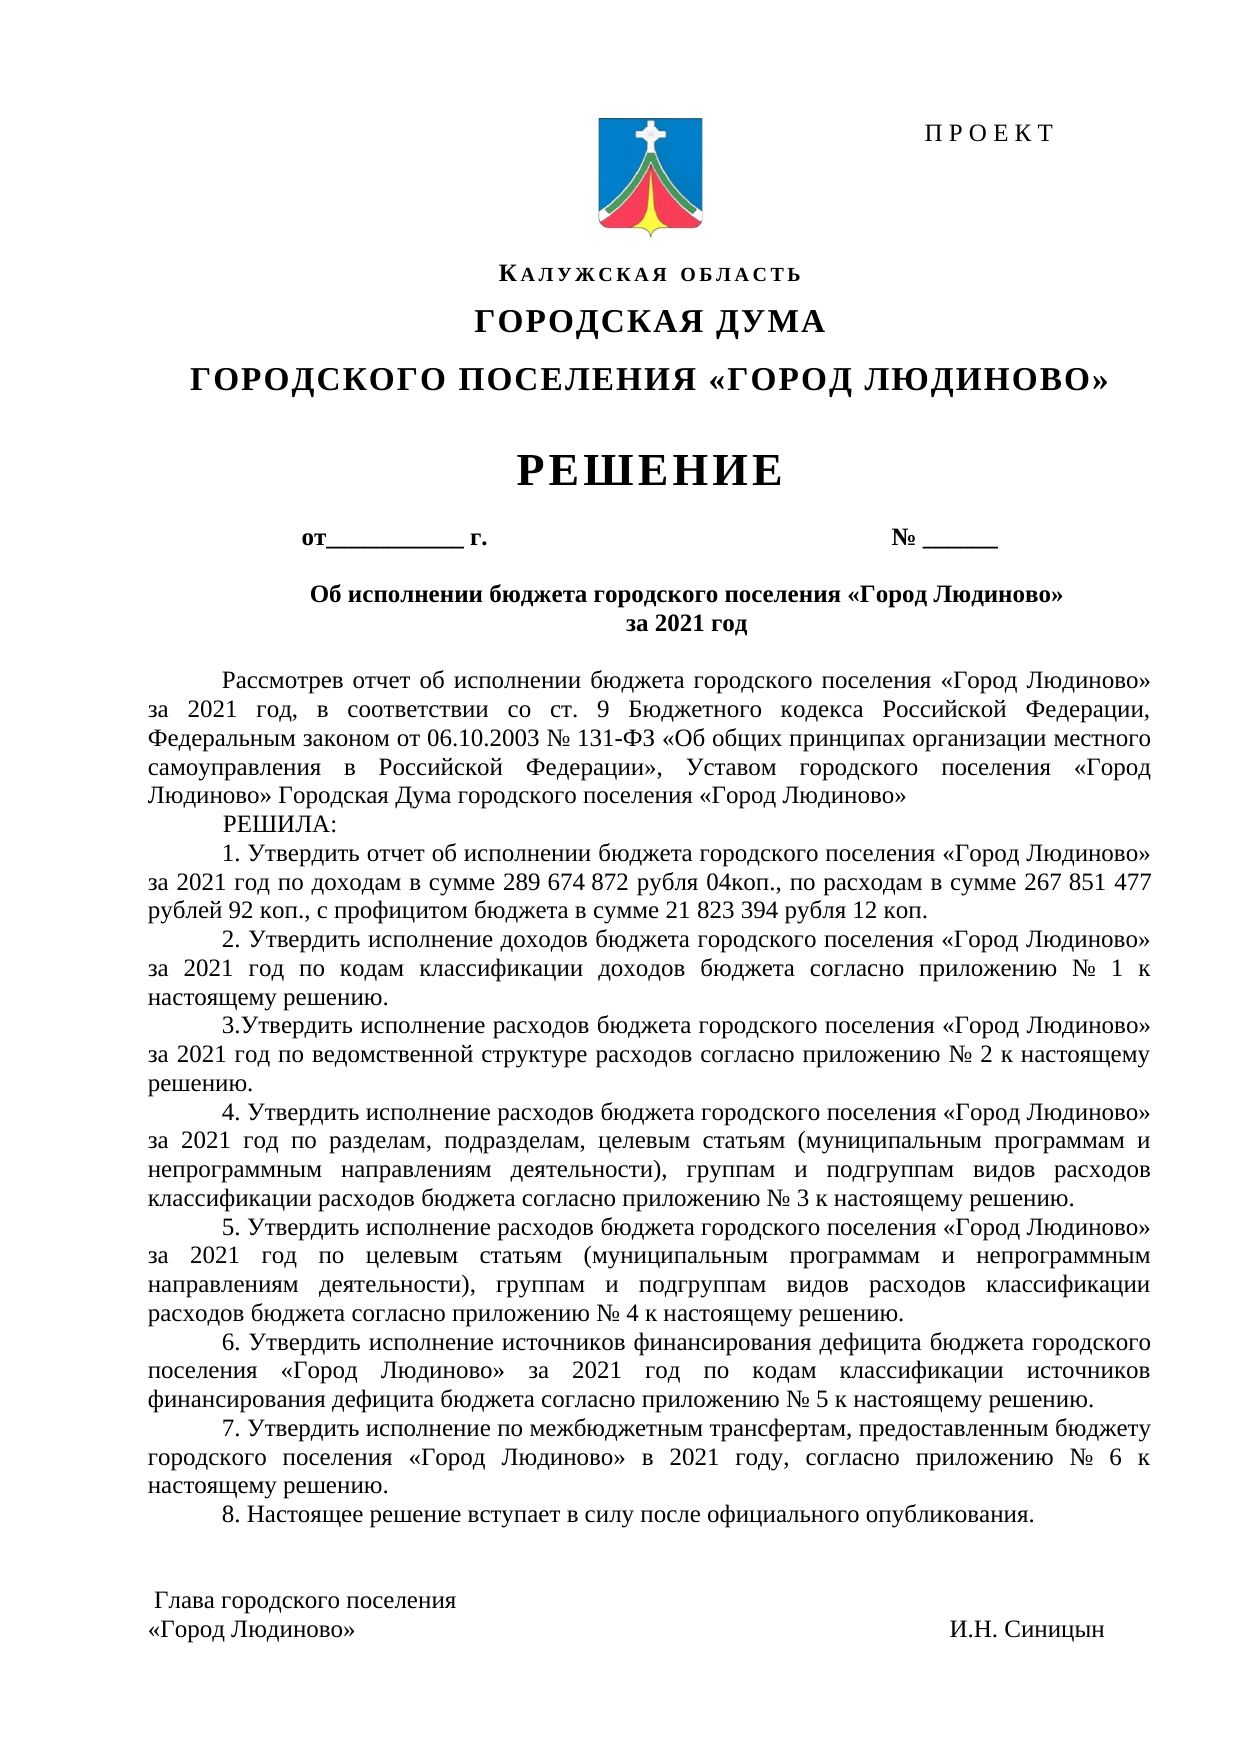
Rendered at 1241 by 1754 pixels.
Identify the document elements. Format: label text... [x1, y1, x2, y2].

text «Город Людиново» И.Н. Синицын [148, 1614, 1152, 1643]
text 7. Утвердить исполнение по межбюджетным трансфертам, предоставленным бюджету городского поселения «Город Людиново» в 2021 году, согласно приложению № 6 к настоящему решению. [148, 1413, 1152, 1499]
subtitle Калужская область [148, 258, 1152, 287]
text Об исполнении бюджета городского поселения «Город Людиново» [148, 579, 1152, 608]
text 5. Утвердить исполнение расходов бюджета городского поселения «Город Людиново» за 2021 год по целевым статьям (муниципальным программам и непрограммным направлениям деятельности), группам и подгруппам видов расходов классификации расходов бюджета согласно приложению № 4 к настоящему решению. [148, 1212, 1152, 1327]
picture [598, 147, 703, 238]
text 4. Утвердить исполнение расходов бюджета городского поселения «Город Людиново» за 2021 год по разделам, подразделам, целевым статьям (муниципальным программам и непрограммным направлениям деятельности), группам и подгруппам видов расходов классификации расходов бюджета согласно приложению № 3 к настоящему решению. [148, 1097, 1152, 1212]
text Глава городского поселения [148, 1586, 1152, 1614]
text 3.Утвердить исполнение расходов бюджета городского поселения «Город Людиново» за 2021 год по ведомственной структуре расходов согласно приложению № 2 к настоящему решению. [148, 1011, 1152, 1097]
text 8. Настоящее решение вступает в силу после официального опубликования. [148, 1499, 1152, 1528]
text 2. Утвердить исполнение доходов бюджета городского поселения «Город Людиново» за 2021 год по кодам классификации доходов бюджета согласно приложению № 1 к настоящему решению. [148, 924, 1152, 1011]
text за 2021 год [148, 608, 1152, 637]
text городского поселения «Город ЛЮдиново» [148, 359, 1152, 397]
text П Р О Е К Т [148, 118, 1152, 147]
text 6. Утвердить исполнение источников финансирования дефицита бюджета городского поселения «Город Людиново» за 2021 год по кодам классификации источников финансирования дефицита бюджета согласно приложению № 5 к настоящему решению. [148, 1327, 1152, 1413]
text Рассмотрев отчет об исполнении бюджета городского поселения «Город Людиново» за 2021 год, в соответствии со ст. 9 Бюджетного кодекса Российской Федерации, Федеральным законом от 06.10.2003 № 131-ФЗ «Об общих принципах организации местного самоуправления в Российской Федерации», Уставом городского поселения «Город Людиново» Городская Дума городского поселения «Город Людиново» [148, 666, 1152, 809]
text ГОРОДСКАЯ ДУМА [148, 301, 1152, 340]
text от___________ г. № ______ [148, 522, 1152, 551]
text 1. Утвердить отчет об исполнении бюджета городского поселения «Город Людиново» за 2021 год по доходам в сумме 289 674 872 рубля 04коп., по расходам в сумме 267 851 477 рублей 92 коп., с профицитом бюджета в сумме 21 823 394 рубля 12 коп. [148, 838, 1152, 924]
text РЕШИЛА: [148, 809, 1152, 838]
subtitle рЕШЕНИЕ [148, 443, 1152, 495]
